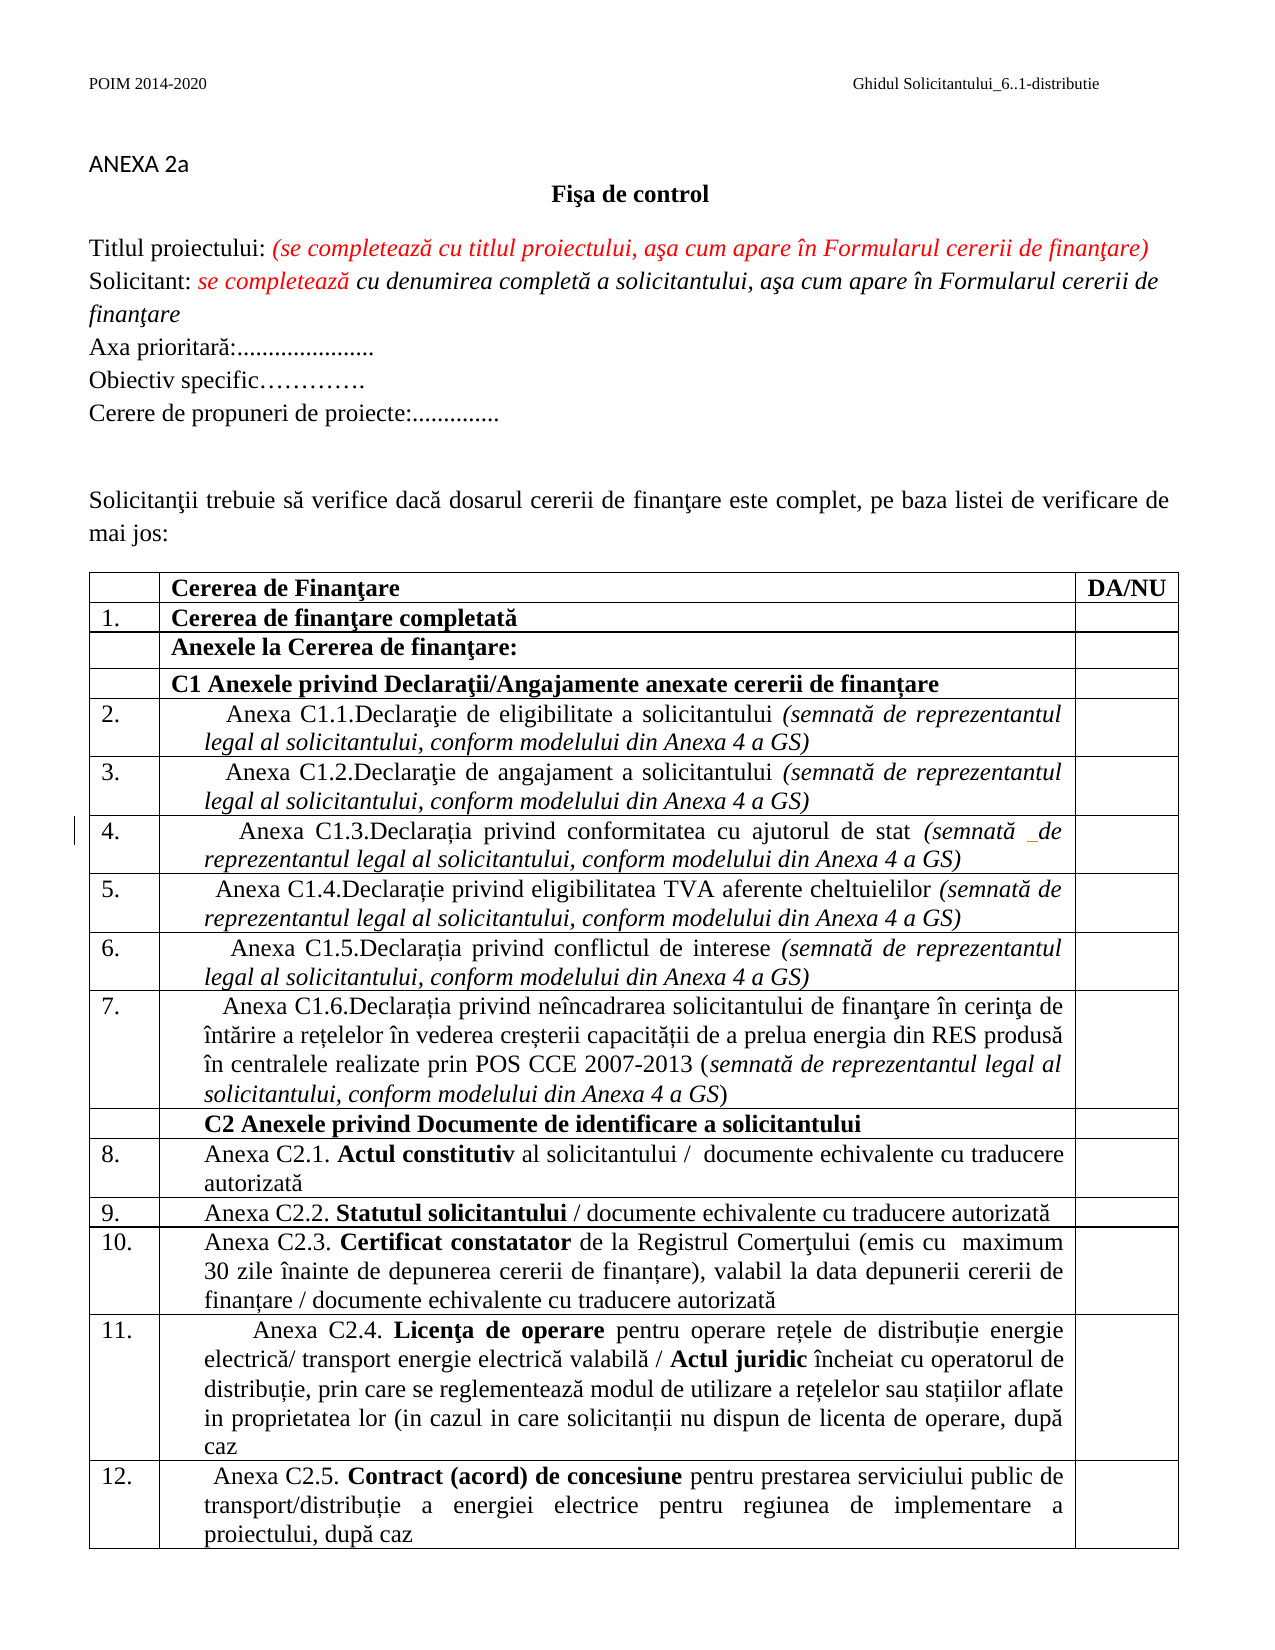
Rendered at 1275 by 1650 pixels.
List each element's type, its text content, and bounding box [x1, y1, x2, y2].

table_cell Anexa C1.1.Declaraţie de eligibilitate a solicitantului (semnată de reprezentantul legal al solicitantului, conform modelului din Anexa 4 a GS) [160, 699, 1075, 756]
table_cell Anexele la Cererea de finanţare: [160, 633, 1075, 668]
table_cell Anexa C1.6.Declarația privind neîncadrarea solicitantului de finanţare în cerinţa de întărire a rețelelor în vederea creșterii capacității de a prelua energia din RES produsă în centralele realizate prin POS CCE 2007-2013 (semnată de reprezentantul legal al solicitantului, conform modelului din Anexa 4 a GS) [160, 991, 1075, 1108]
table_cell [1076, 699, 1178, 756]
table_cell [90, 1315, 159, 1460]
table_cell Anexa C1.2.Declaraţie de angajament a solicitantului (semnată de reprezentantul legal al solicitantului, conform modelului din Anexa 4 a GS) [160, 757, 1075, 815]
table_cell [1076, 933, 1178, 990]
table_cell [90, 1461, 159, 1547]
table_cell Anexa C2.1. Actul constitutiv al solicitantului / documente echivalente cu traducere autorizată [160, 1139, 1075, 1197]
table_cell [1076, 1109, 1178, 1138]
table_cell [90, 1228, 159, 1314]
table_cell [1076, 874, 1178, 932]
table_header [90, 573, 159, 602]
table_cell [90, 699, 159, 756]
table_header Cererea de Finanţare [160, 573, 1075, 602]
table_cell Anexa C1.5.Declarația privind conflictul de interese (semnată de reprezentantul legal al solicitantului, conform modelului din Anexa 4 a GS) [160, 933, 1075, 990]
text Obiectiv specific…………. [89, 365, 1172, 394]
table_cell [1076, 1139, 1178, 1197]
table_cell [90, 1109, 159, 1138]
table_cell [1076, 757, 1178, 815]
table_cell Anexa C1.3.Declarația privind conformitatea cu ajutorul de stat (semnată de reprezentantul legal al solicitantului, conform modelului din Anexa 4 a GS) [160, 816, 1075, 873]
table_cell [90, 816, 159, 873]
text Axa prioritară:...................... [89, 332, 1172, 361]
table_cell [1076, 1315, 1178, 1460]
text ANEXA 2a [89, 148, 1172, 179]
table_cell [1076, 603, 1178, 631]
table_cell [90, 991, 159, 1108]
table_cell [1076, 1228, 1178, 1314]
table_cell [1076, 816, 1178, 873]
table_cell Cererea de finanţare completată [160, 603, 1075, 631]
table_cell [90, 633, 159, 668]
text Fişa de control [89, 179, 1172, 208]
text Titlul proiectului: (se completează cu titlul proiectului, aşa cum apare în Formularul cererii de finanţare) [89, 233, 1172, 262]
table_cell Anexa C1.4.Declarație privind eligibilitatea TVA aferente cheltuielilor (semnată de reprezentantul legal al solicitantului, conform modelului din Anexa 4 a GS) [160, 874, 1075, 932]
table_cell [1076, 991, 1178, 1108]
table_header DA/NU [1076, 573, 1178, 602]
text Solicitant: se completează cu denumirea completă a solicitantului, aşa cum apare în Formularul cererii de finanţare [89, 266, 1172, 328]
table_cell [1076, 1198, 1178, 1226]
table_cell [90, 669, 159, 698]
table_cell C1 Anexele privind Declaraţii/Angajamente anexate cererii de finanțare [160, 669, 1075, 698]
table_cell [1076, 669, 1178, 698]
text Cerere de propuneri de proiecte:.............. [89, 398, 1172, 427]
table_cell [90, 1198, 159, 1226]
table_cell [90, 933, 159, 990]
table_cell [90, 1139, 159, 1197]
table_cell [1076, 1461, 1178, 1547]
text Solicitanţii trebuie să verifice dacă dosarul cererii de finanţare este complet, pe baza listei de verificare de mai jos: [89, 485, 1172, 547]
table_cell [90, 757, 159, 815]
table_cell Anexa C2.2. Statutul solicitantului / documente echivalente cu traducere autorizată [160, 1198, 1075, 1226]
table_cell C2 Anexele privind Documente de identificare a solicitantului [160, 1109, 1075, 1138]
table_cell [1076, 633, 1178, 668]
table_cell [90, 603, 159, 631]
table_cell Anexa C2.5. Contract (acord) de concesiune pentru prestarea serviciului public de transport/distribuție a energiei electrice pentru regiunea de implementare a proiectului, după caz [160, 1461, 1075, 1547]
table_cell [90, 874, 159, 932]
table_cell Anexa C2.3. Certificat constatator de la Registrul Comerţului (emis cu maximum 30 zile înainte de depunerea cererii de finanțare), valabil la data depunerii cererii de finanțare / documente echivalente cu traducere autorizată [160, 1228, 1075, 1314]
table_cell Anexa C2.4. Licenţa de operare pentru operare rețele de distribuție energie electrică/ transport energie electrică valabilă / Actul juridic încheiat cu operatorul de distribuție, prin care se reglementează modul de utilizare a rețelelor sau stațiilor aflate in proprietatea lor (in cazul in care solicitanții nu dispun de licenta de operare, după caz [160, 1315, 1075, 1460]
